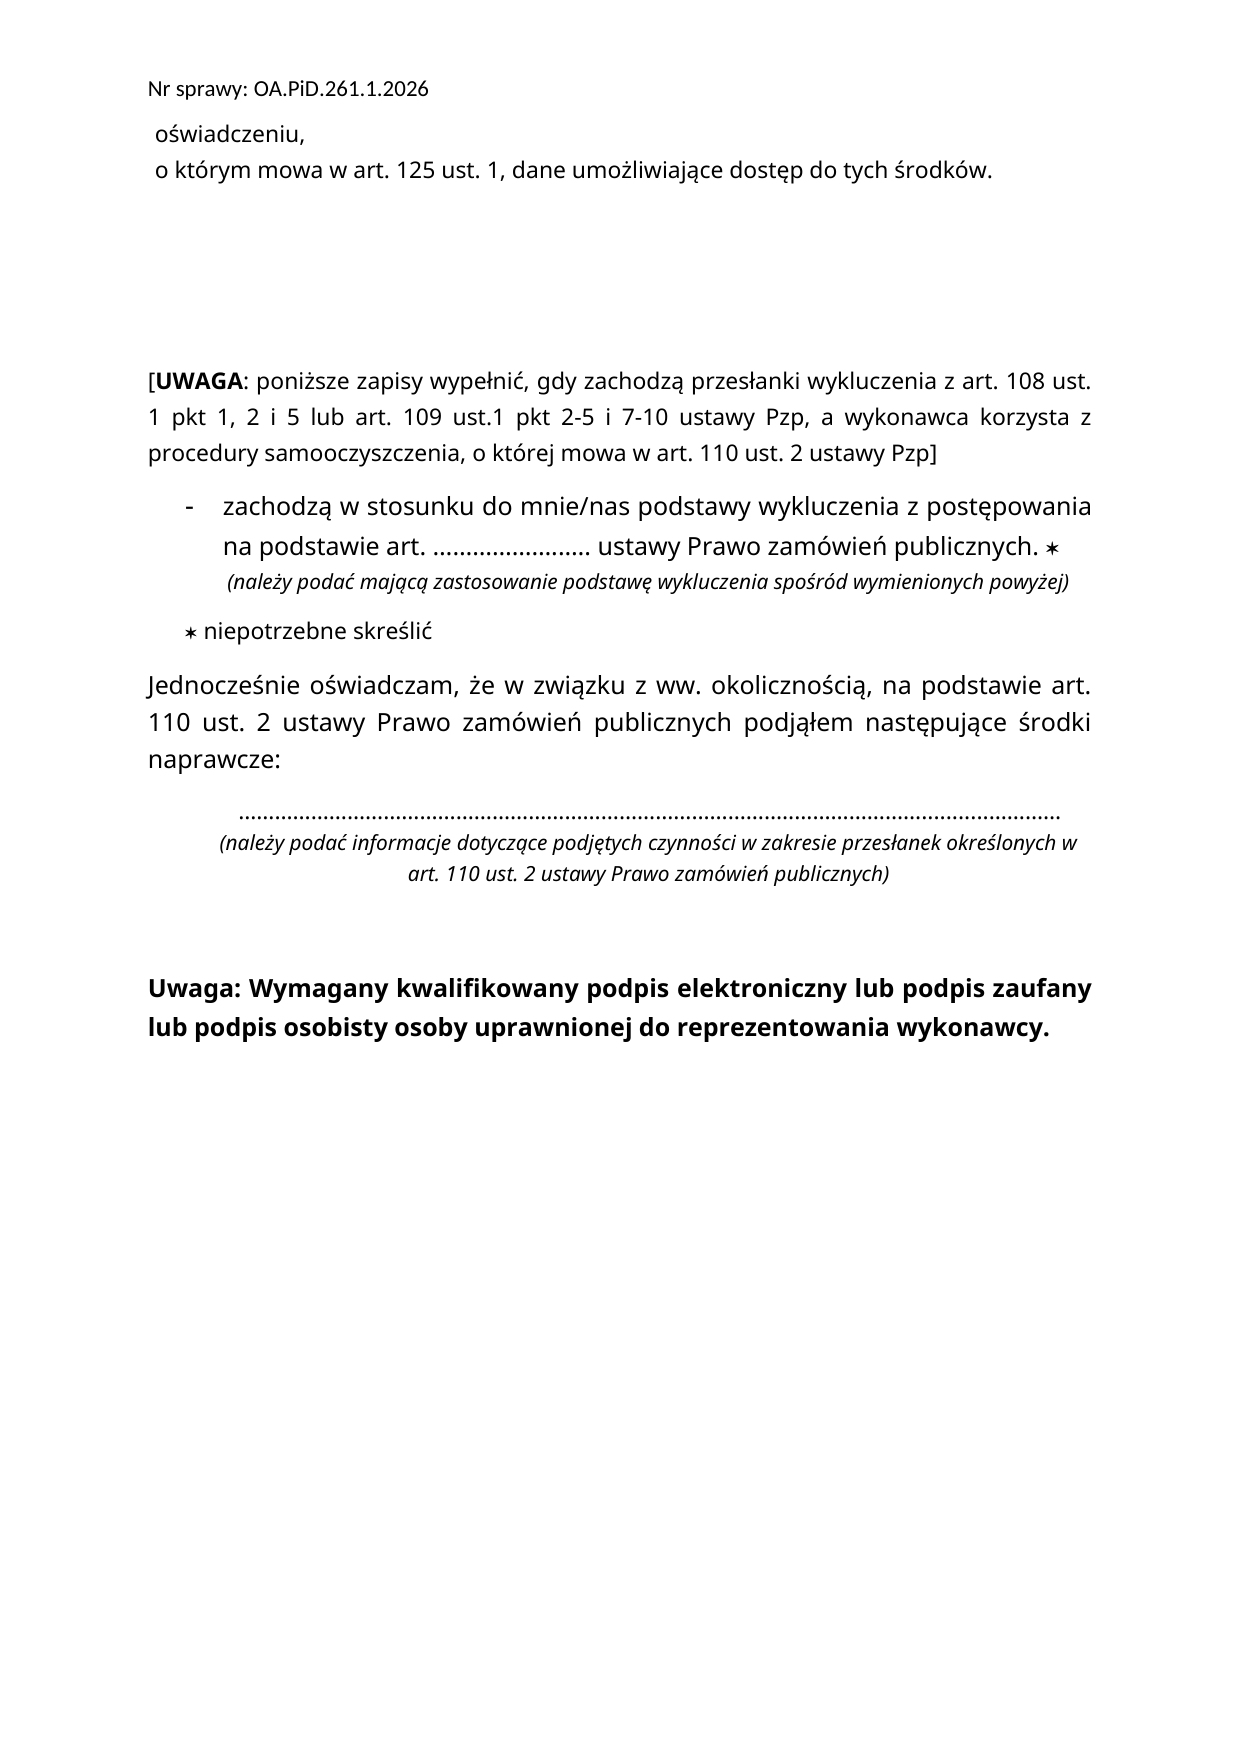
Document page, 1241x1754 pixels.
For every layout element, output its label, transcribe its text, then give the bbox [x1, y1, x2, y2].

text niepotrzebne skreślić [185, 615, 1093, 646]
text (należy podać mającą zastosowanie podstawę wykluczenia spośród wymienionych powyżej) [207, 567, 1093, 596]
list zachodzą w stosunku do mnie/nas podstawy wykluczenia z postępowania na podstawie art. ………………..…. ustawy Prawo zamówień publicznych. [185, 489, 1093, 562]
text Uwaga: Wymagany kwalifikowany podpis elektroniczny lub podpis zaufany lub podpis osobisty osoby uprawnionej do reprezentowania wykonawcy. [148, 971, 1093, 1044]
text Jednocześnie oświadczam, że w związku z ww. okolicznością, na podstawie art. 110 ust. 2 ustawy Prawo zamówień publicznych podjąłem następujące środki naprawcze: [148, 668, 1093, 775]
text (należy podać informacje dotyczące podjętych czynności w zakresie przesłanek określonych w art. 110 ust. 2 ustawy Prawo zamówień publicznych) [207, 828, 1093, 887]
text ………………………………………………………………………………..…………………...........………… [207, 795, 1093, 826]
text [UWAGA: poniższe zapisy wypełnić, gdy zachodzą przesłanki wykluczenia z art. 108 ust. 1 pkt 1, 2 i 5 lub art. 109 ust.1 pkt 2-5 i 7-10 ustawy Pzp, a wykonawca korzysta z procedury samooczyszczenia, o której mowa w art. 110 ust. 2 ustawy Pzp] [148, 364, 1093, 468]
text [154, 118, 1093, 185]
